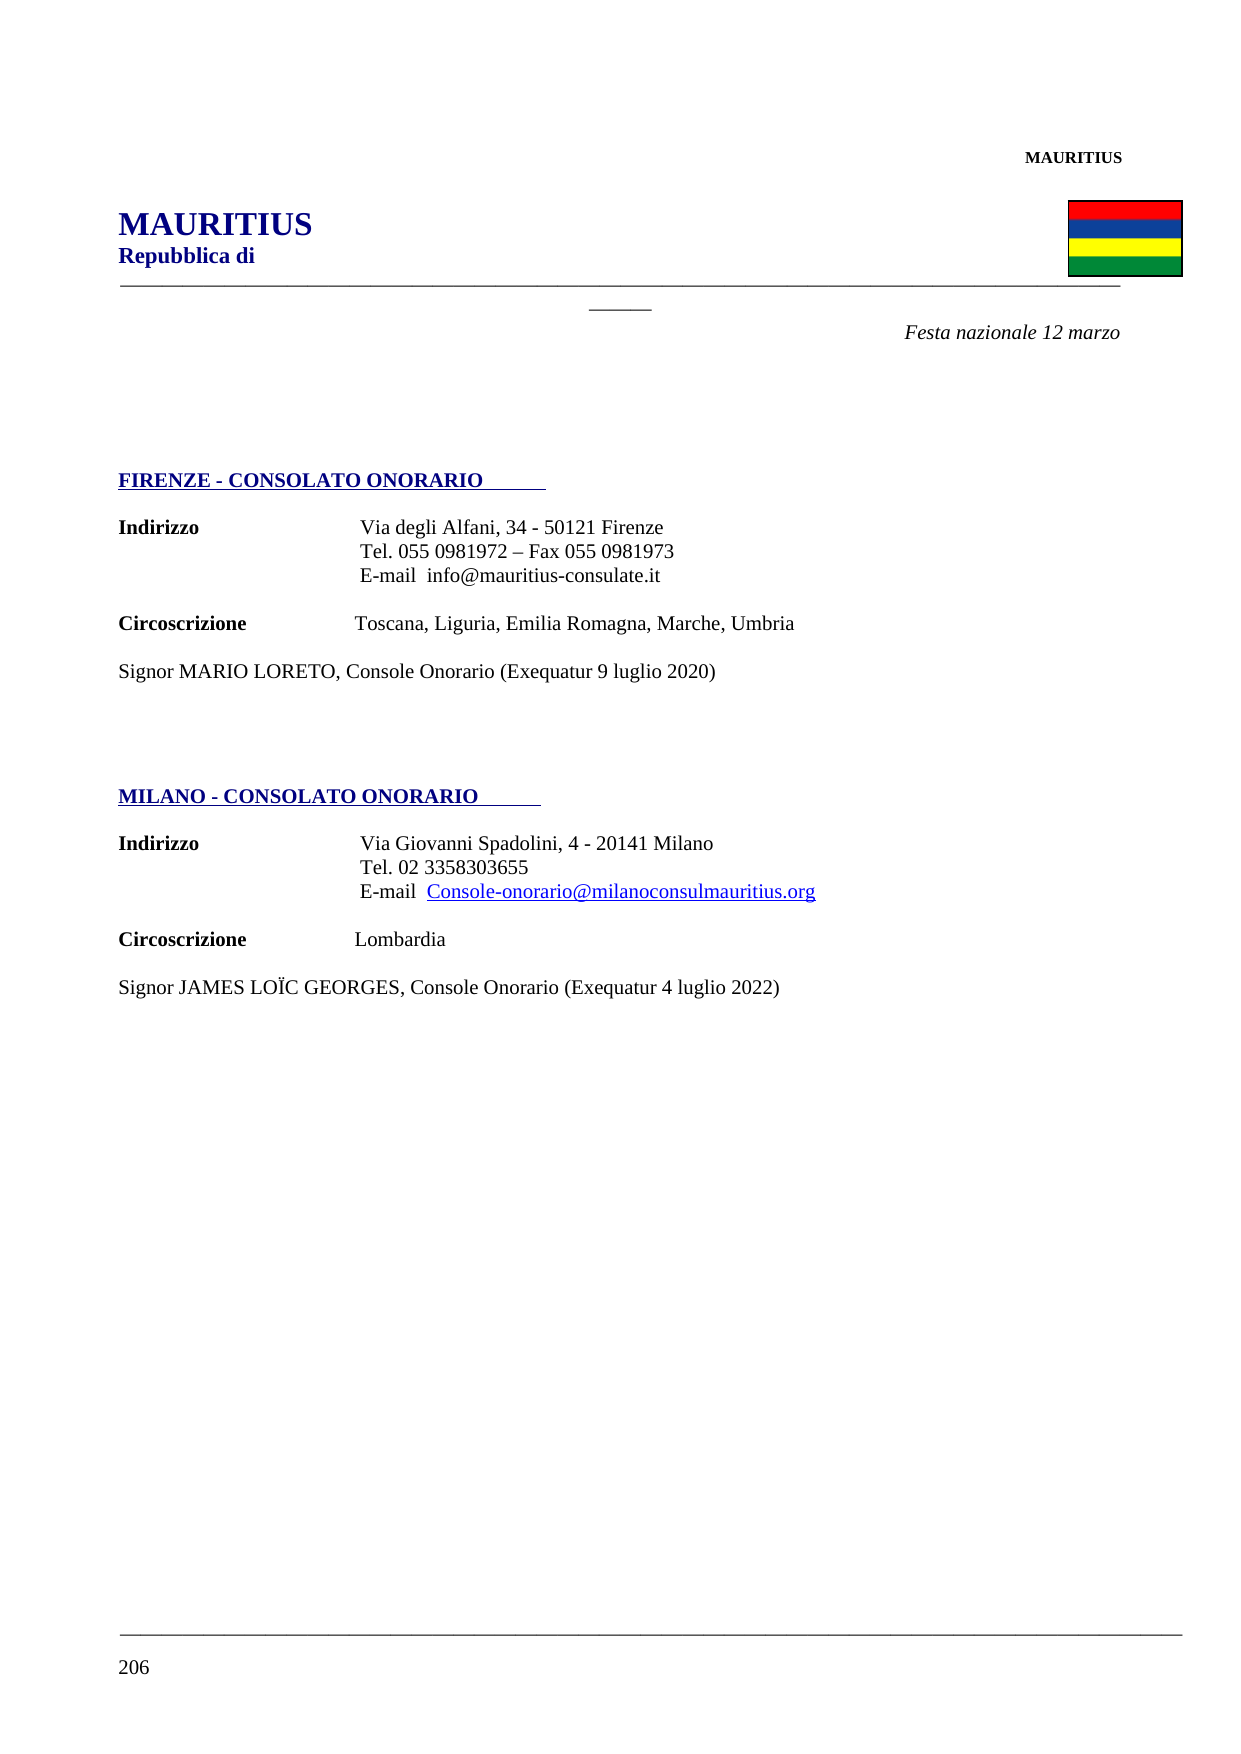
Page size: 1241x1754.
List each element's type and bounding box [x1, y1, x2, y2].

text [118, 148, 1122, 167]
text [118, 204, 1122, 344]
picture [1069, 202, 1181, 275]
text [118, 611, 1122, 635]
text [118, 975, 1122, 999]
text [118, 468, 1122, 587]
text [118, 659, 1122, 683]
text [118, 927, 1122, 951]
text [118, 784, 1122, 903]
